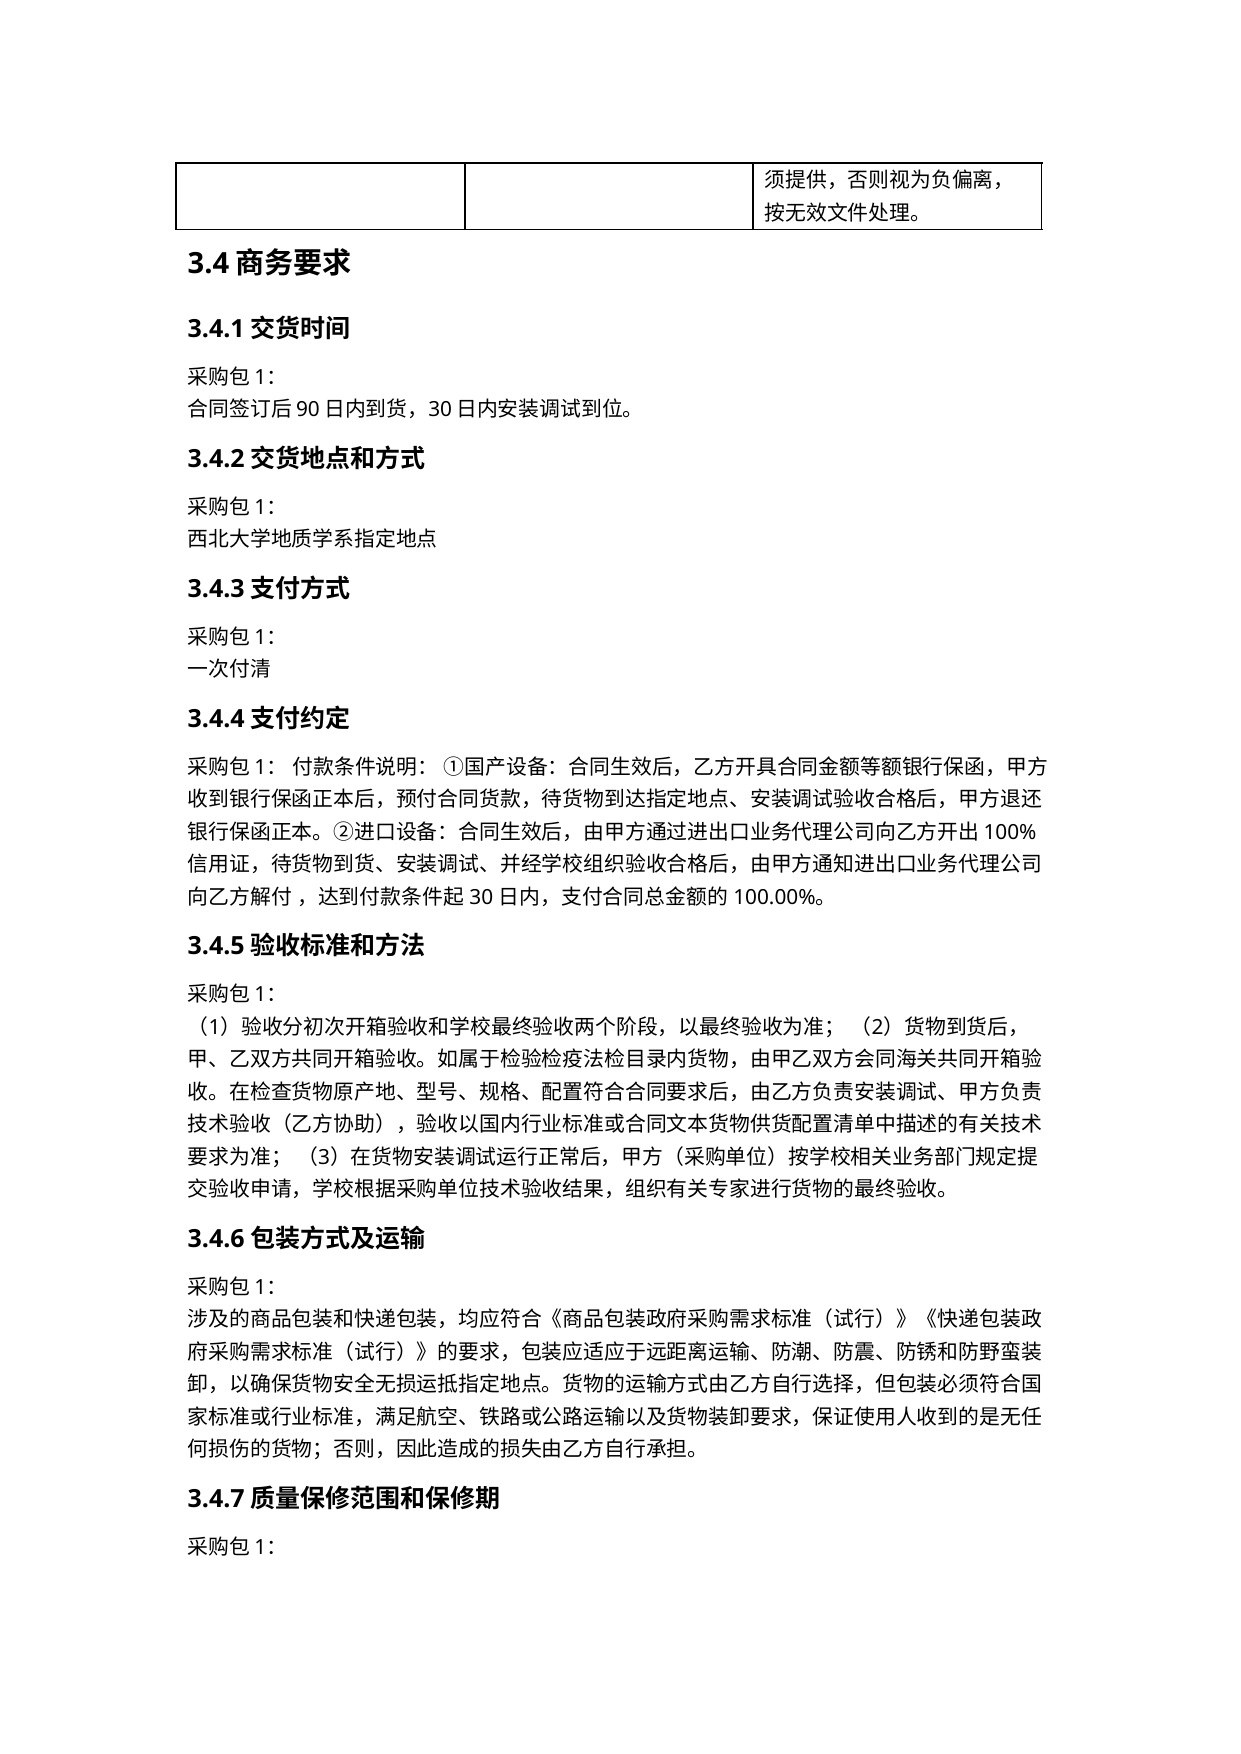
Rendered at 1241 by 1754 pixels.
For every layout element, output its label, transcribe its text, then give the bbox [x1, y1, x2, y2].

text 采购包1： [187, 360, 1053, 393]
text 一次付清 [187, 653, 1053, 685]
text 3.4.2交货地点和方式 [187, 425, 1053, 490]
table_cell [466, 164, 752, 228]
text 涉及的商品包装和快递包装，均应符合《商品包装政府采购需求标准（试行）》《快递包装政府采购需求标准（试行）》的要求，包装应适应于远距离运输、防潮、防震、防锈和防野蛮装卸，以确保货物安全无损运抵指定地点。货物的运输方式由乙方自行选择，但包装必须符合国家标准或行业标准，满足航空、铁路或公路运输以及货物装卸要求，保证使用人收到的是无任何损伤的货物；否则，因此造成的损失由乙方自行承担。 [187, 1303, 1053, 1465]
text 3.4.1交货时间 [187, 295, 1053, 360]
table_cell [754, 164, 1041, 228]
text （1）验收分初次开箱验收和学校最终验收两个阶段，以最终验收为准； （2）货物到货后，甲、乙双方共同开箱验收。如属于检验检疫法检目录内货物，由甲乙双方会同海关共同开箱验收。在检查货物原产地、型号、规格、配置符合合同要求后，由乙方负责安装调试、甲方负责技术验收（乙方协助），验收以国内行业标准或合同文本货物供货配置清单中描述的有关技术要求为准； （3）在货物安装调试运行正常后，甲方（采购单位）按学校相关业务部门规定提交验收申请，学校根据采购单位技术验收结果，组织有关专家进行货物的最终验收。 [187, 1010, 1053, 1205]
table_cell 1 [177, 164, 464, 228]
text 3.4.6包装方式及运输 [187, 1205, 1053, 1270]
text 采购包1： [187, 490, 1053, 523]
text 采购包1： [187, 978, 1053, 1010]
text 3.4.5验收标准和方法 [187, 913, 1053, 978]
text 3.4.3支付方式 [187, 555, 1053, 620]
text 采购包1： [187, 1530, 1053, 1563]
text 采购包1： [187, 1270, 1053, 1303]
text 采购包1： [187, 620, 1053, 653]
text 3.4.7质量保修范围和保修期 [187, 1465, 1053, 1530]
text 西北大学地质学系指定地点 [187, 523, 1053, 555]
text 采购包1： 付款条件说明： ①国产设备：合同生效后，乙方开具合同金额等额银行保函，甲方收到银行保函正本后，预付合同货款，待货物到达指定地点、安装调试验收合格后，甲方退还银行保函正本。②进口设备：合同生效后，由甲方通过进出口业务代理公司向乙方开出100%信用证，待货物到货、安装调试、并经学校组织验收合格后，由甲方通知进出口业务代理公司向乙方解付 ，达到付款条件起 30 日内，支付合同总金额的 100.00%。 [187, 750, 1053, 913]
text 合同签订后90日内到货，30日内安装调试到位。 [187, 393, 1053, 425]
text 3.4.4支付约定 [187, 685, 1053, 750]
text 3.4商务要求 [187, 230, 1053, 295]
